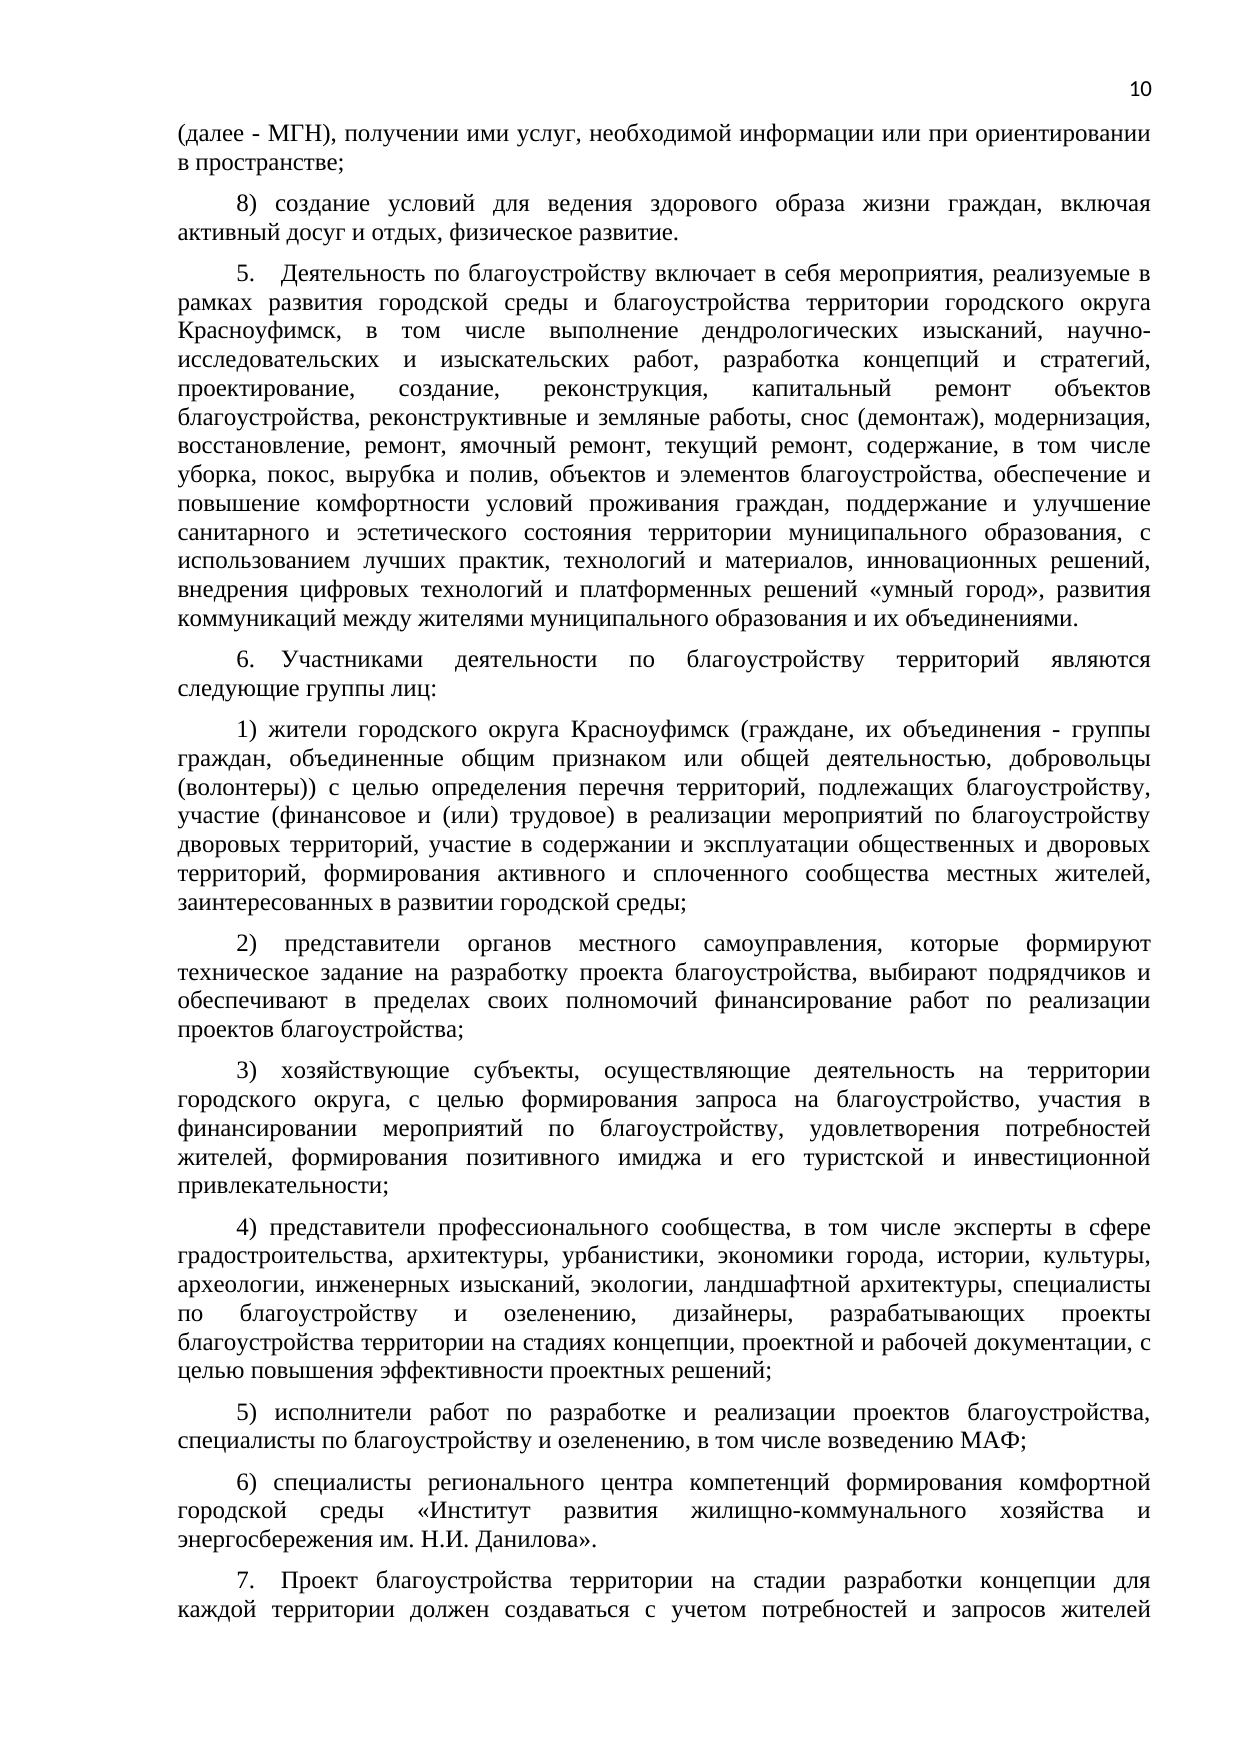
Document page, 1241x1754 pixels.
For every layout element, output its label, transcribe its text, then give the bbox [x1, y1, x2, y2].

text 1) жители городского округа Красноуфимск (граждане, их объединения - группы граждан, объединенные общим признаком или общей деятельностью, добровольцы (волонтеры)) с целью определения перечня территорий, подлежащих благоустройству, участие (финансовое и (или) трудовое) в реализации мероприятий по благоустройству дворовых территорий, участие в содержании и эксплуатации общественных и дворовых территорий, формирования активного и сплоченного сообщества местных жителей, заинтересованных в развитии городской среды; [177, 714, 1152, 916]
text 3) хозяйствующие субъекты, осуществляющие деятельность на территории городского округа, с целью формирования запроса на благоустройство, участия в финансировании мероприятий по благоустройству, удовлетворения потребностей жителей, формирования позитивного имиджа и его туристской и инвестиционной привлекательности; [177, 1056, 1152, 1199]
text 8) создание условий для ведения здорового образа жизни граждан, включая активный досуг и отдых, физическое развитие. [177, 188, 1152, 246]
text 6) специалисты регионального центра компетенций формирования комфортной городской среды «Институт развития жилищно-коммунального хозяйства и энергосбережения им. Н.И. Данилова». [177, 1467, 1152, 1553]
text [177, 118, 1152, 176]
text 2) представители органов местного самоуправления, которые формируют техническое задание на разработку проекта благоустройства, выбирают подрядчиков и обеспечивают в пределах своих полномочий финансирование работ по реализации проектов благоустройства; [177, 928, 1152, 1043]
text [177, 1566, 1152, 1623]
text 6. Участниками деятельности по благоустройству территорий являются следующие группы лиц: [177, 644, 1152, 702]
text 4) представители профессионального сообщества, в том числе эксперты в сфере градостроительства, архитектуры, урбанистики, экономики города, истории, культуры, археологии, инженерных изысканий, экологии, ландшафтной архитектуры, специалисты по благоустройству и озеленению, дизайнеры, разрабатывающих проекты благоустройства территории на стадиях концепции, проектной и рабочей документации, с целью повышения эффективности проектных решений; [177, 1212, 1152, 1384]
text 5) исполнители работ по разработке и реализации проектов благоустройства, специалисты по благоустройству и озеленению, в том числе возведению МАФ; [177, 1397, 1152, 1454]
text 5. Деятельность по благоустройству включает в себя мероприятия, реализуемые в рамках развития городской среды и благоустройства территории городского округа Красноуфимск, в том числе выполнение дендрологических изысканий, научно-исследовательских и изыскательских работ, разработка концепций и стратегий, проектирование, создание, реконструкция, капитальный ремонт объектов благоустройства, реконструктивные и земляные работы, снос (демонтаж), модернизация, восстановление, ремонт, ямочный ремонт, текущий ремонт, содержание, в том числе уборка, покос, вырубка и полив, объектов и элементов благоустройства, обеспечение и повышение комфортности условий проживания граждан, поддержание и улучшение санитарного и эстетического состояния территории муниципального образования, с использованием лучших практик, технологий и материалов, инновационных решений, внедрения цифровых технологий и платформенных решений «умный город», развития коммуникаций между жителями муниципального образования и их объединениями. [177, 258, 1152, 632]
